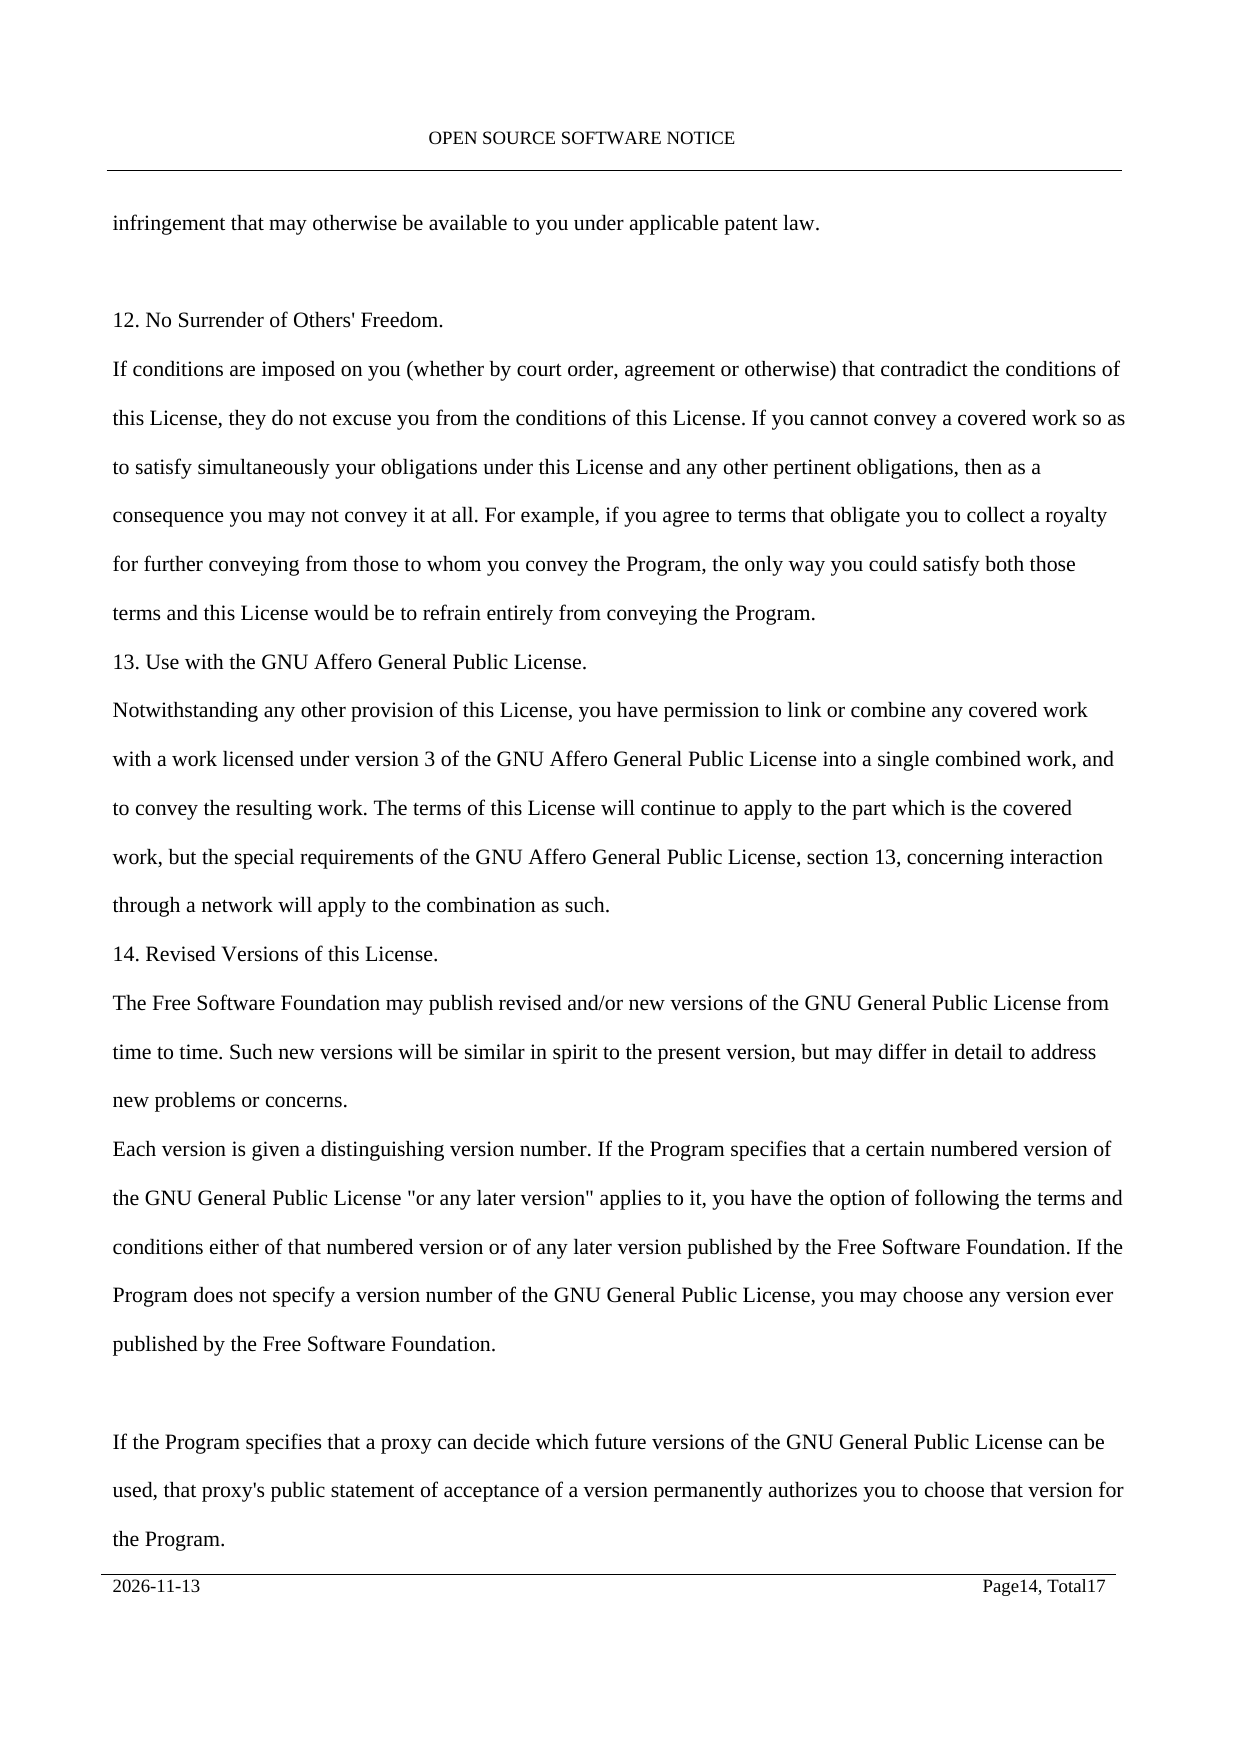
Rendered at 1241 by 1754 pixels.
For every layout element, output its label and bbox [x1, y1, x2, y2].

text [112, 206, 1128, 1555]
